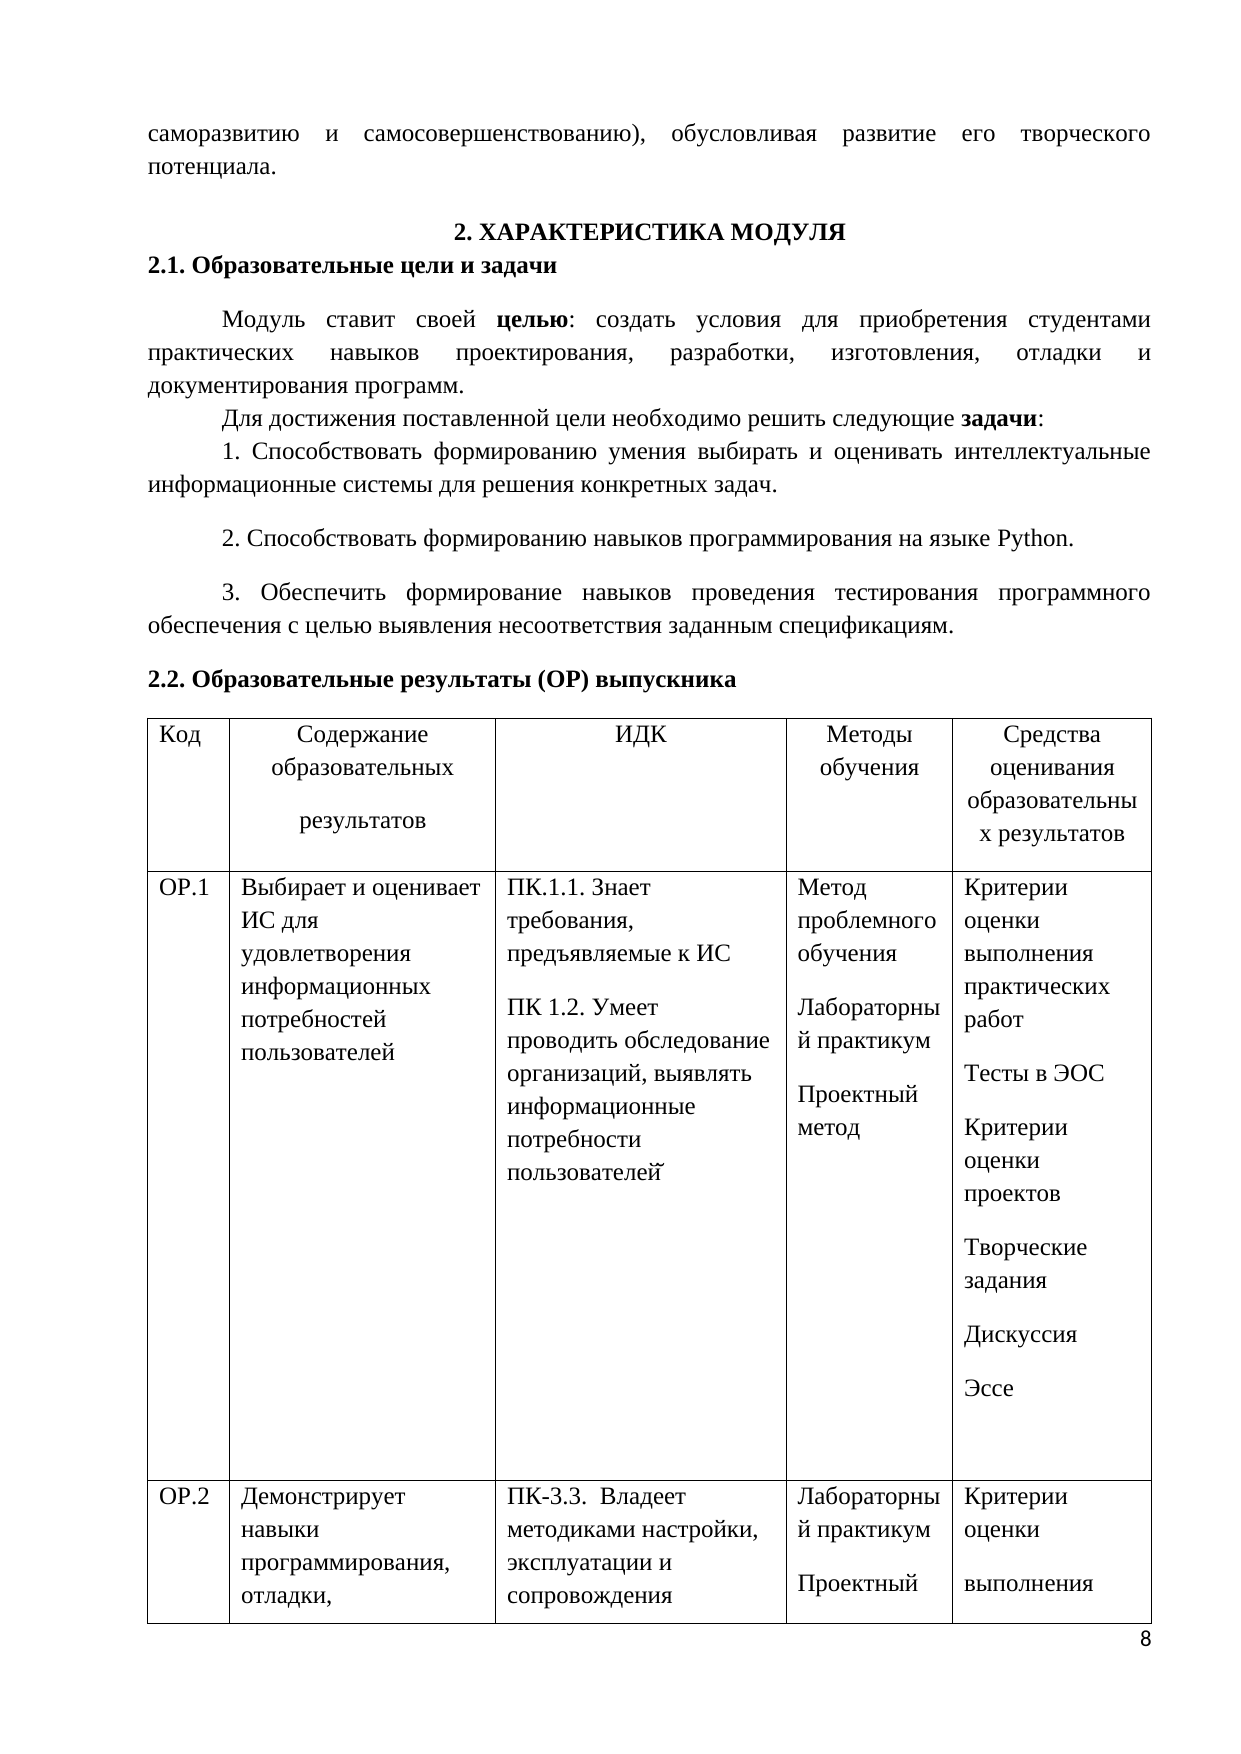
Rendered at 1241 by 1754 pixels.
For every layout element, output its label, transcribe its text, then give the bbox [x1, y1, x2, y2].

text 2.2. Образовательные результаты (ОР) выпускника [148, 664, 1152, 692]
text 3. Обеспечить формирование навыков проведения тестирования программного обеспечения с целью выявления несоответствия заданным спецификациям. [148, 577, 1152, 639]
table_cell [496, 1481, 786, 1623]
table_cell ПК.1.1. Знает требования, предъявляемые к ИС ПК 1.2. Умеет проводить обследование организаций, выявлять информационные потребности пользователей̆ [496, 872, 786, 1480]
table_cell Метод проблемного обучения Лабораторный практикум Проектный метод [787, 872, 952, 1480]
table_header ИДК [496, 719, 786, 871]
table_header Содержание образовательных результатов [230, 719, 495, 871]
table_cell Критерии оценки выполнения практических работ Тесты в ЭОС Критерии оценки проектов Творческие задания Дискуссия Эссе [953, 872, 1151, 1480]
text 1. Способствовать формированию умения выбирать и оценивать интеллектуальные информационные системы для решения конкретных задач. [148, 436, 1152, 498]
text Модуль ставит своей целью: создать условия для приобретения студентами практических навыков проектирования, разработки, изготовления, отладки и документирования программ. [148, 304, 1152, 399]
table_cell ОР.1 [148, 872, 229, 1480]
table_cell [787, 1481, 952, 1623]
table_header Код [148, 719, 229, 871]
table_cell ОР.2 [148, 1481, 229, 1623]
text Для достижения поставленной цели необходимо решить следующие задачи: [148, 403, 1152, 432]
text 2. Способствовать формированию навыков программирования на языке Python. [148, 523, 1152, 552]
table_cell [230, 1481, 495, 1623]
table_header Средства оценивания образовательных результатов [953, 719, 1151, 871]
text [148, 118, 1152, 180]
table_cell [953, 1481, 1151, 1623]
table_cell Выбирает и оценивает ИС для удовлетворения информационных потребностей пользователей [230, 872, 495, 1480]
subtitle 2. ХАРАКТЕРИСТИКА МОДУЛЯ [148, 217, 1152, 246]
text 2.1. Образовательные цели и задачи [148, 250, 1152, 279]
table_header Методы обучения [787, 719, 952, 871]
